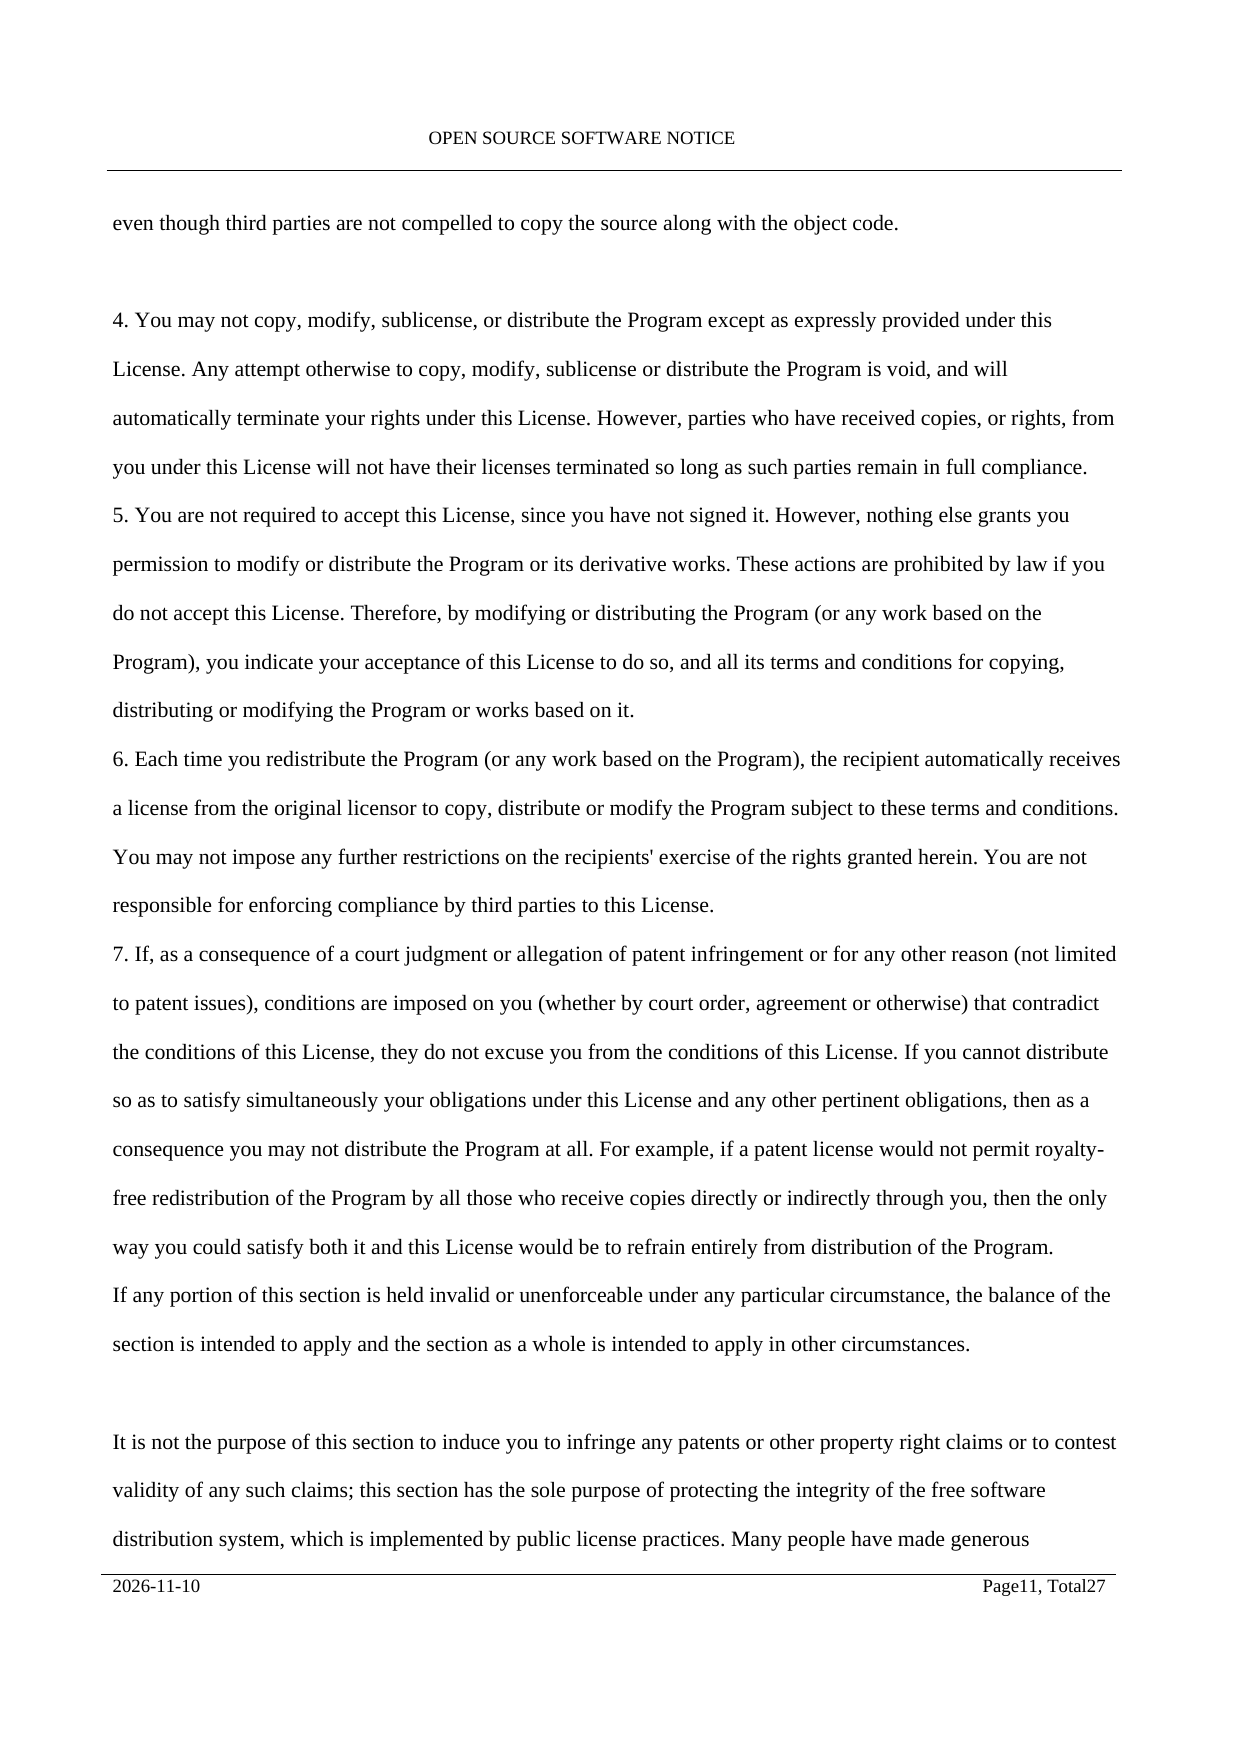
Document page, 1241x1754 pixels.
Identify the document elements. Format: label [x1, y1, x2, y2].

text [112, 206, 1128, 1555]
